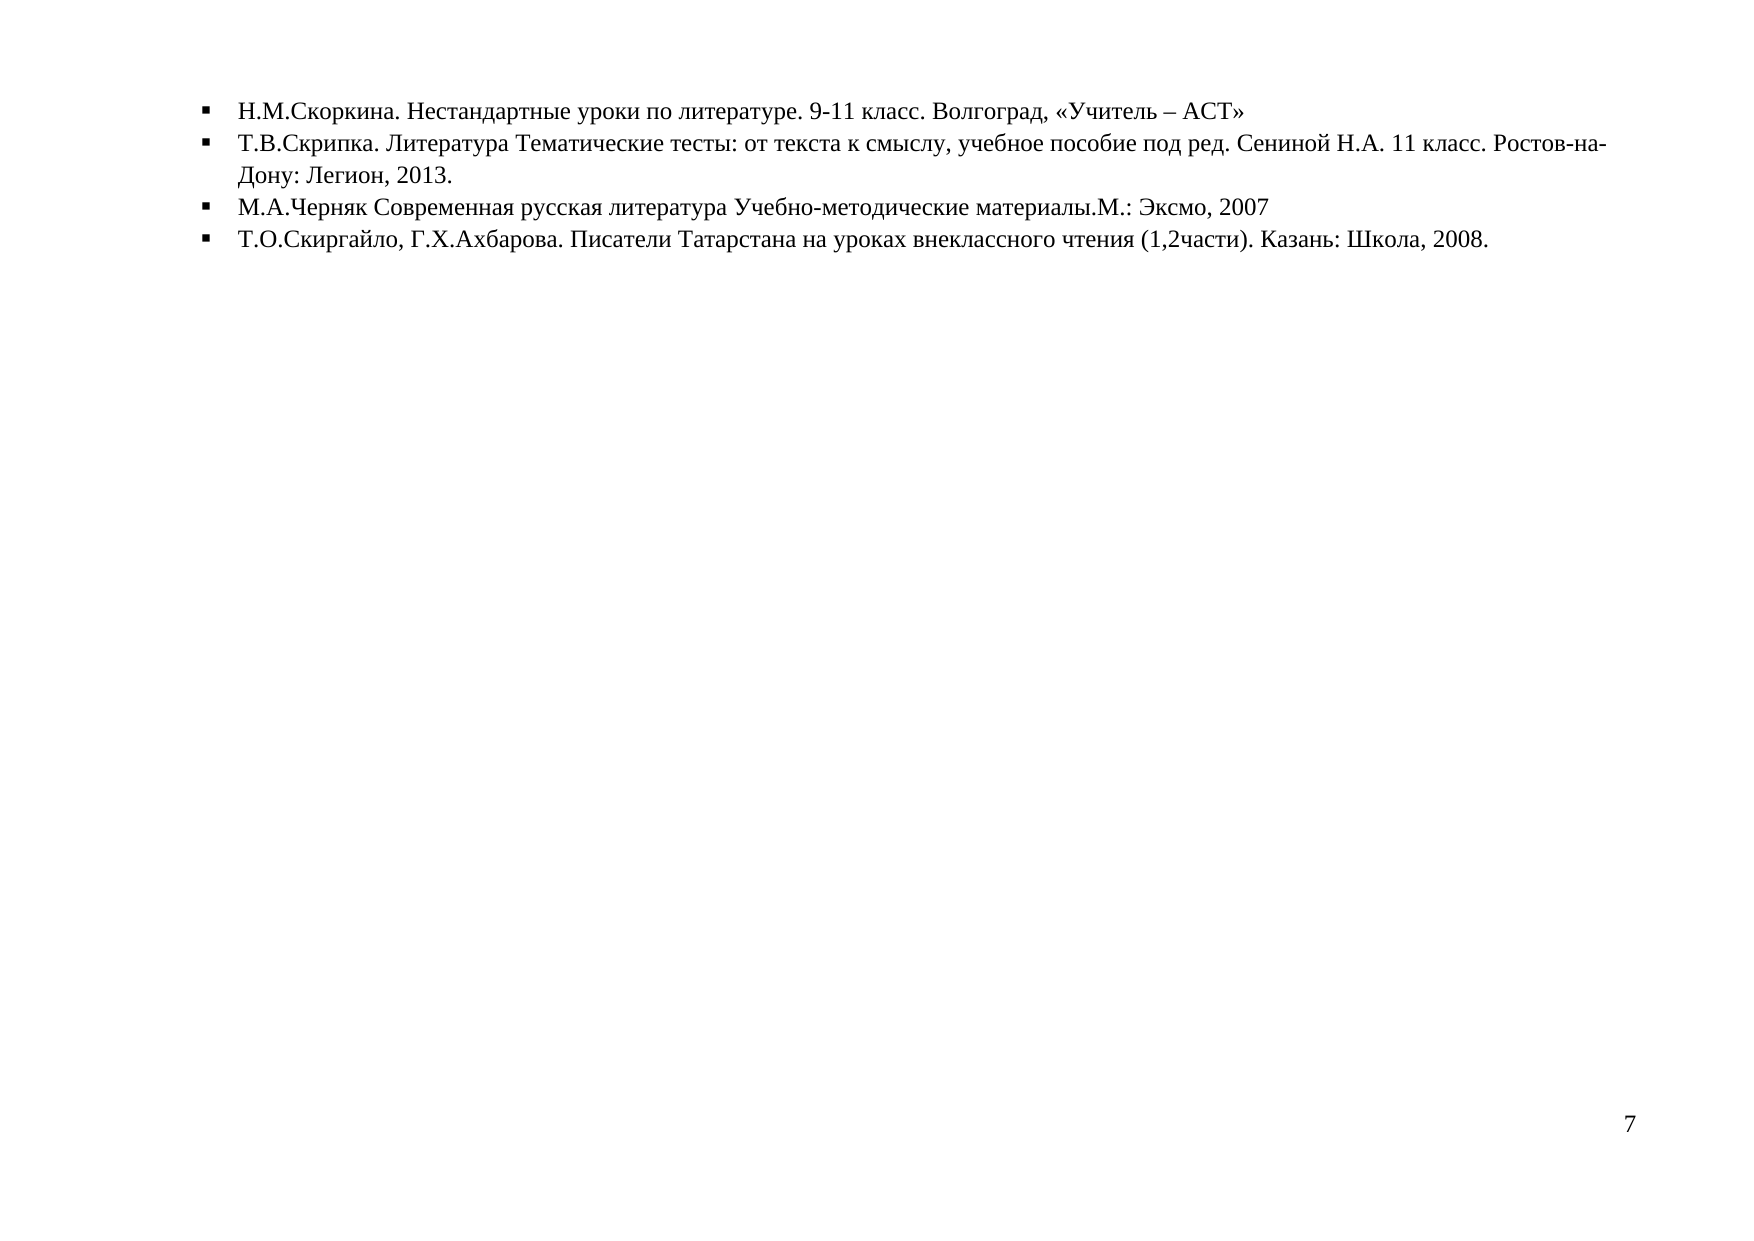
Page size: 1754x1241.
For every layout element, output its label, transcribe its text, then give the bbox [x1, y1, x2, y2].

list М.А.Черняк Современная русская литература Учебно-методические материалы.М.: Эксмо, 2007 [200, 190, 1636, 222]
list Т.О.Скиргайло, Г.Х.Ахбарова. Писатели Татарстана на уроках внеклассного чтения (1,2части). Казань: Школа, 2008. [200, 222, 1636, 254]
list Т.В.Скрипка. Литература Тематические тесты: от текста к смыслу, учебное пособие под ред. Сениной Н.А. 11 класс. Ростов-на-Дону: Легион, 2013. [200, 126, 1636, 190]
list Н.М.Скоркина. Нестандартные уроки по литературе. 9-11 класс. Волгоград, «Учитель – АСТ» [200, 94, 1636, 126]
